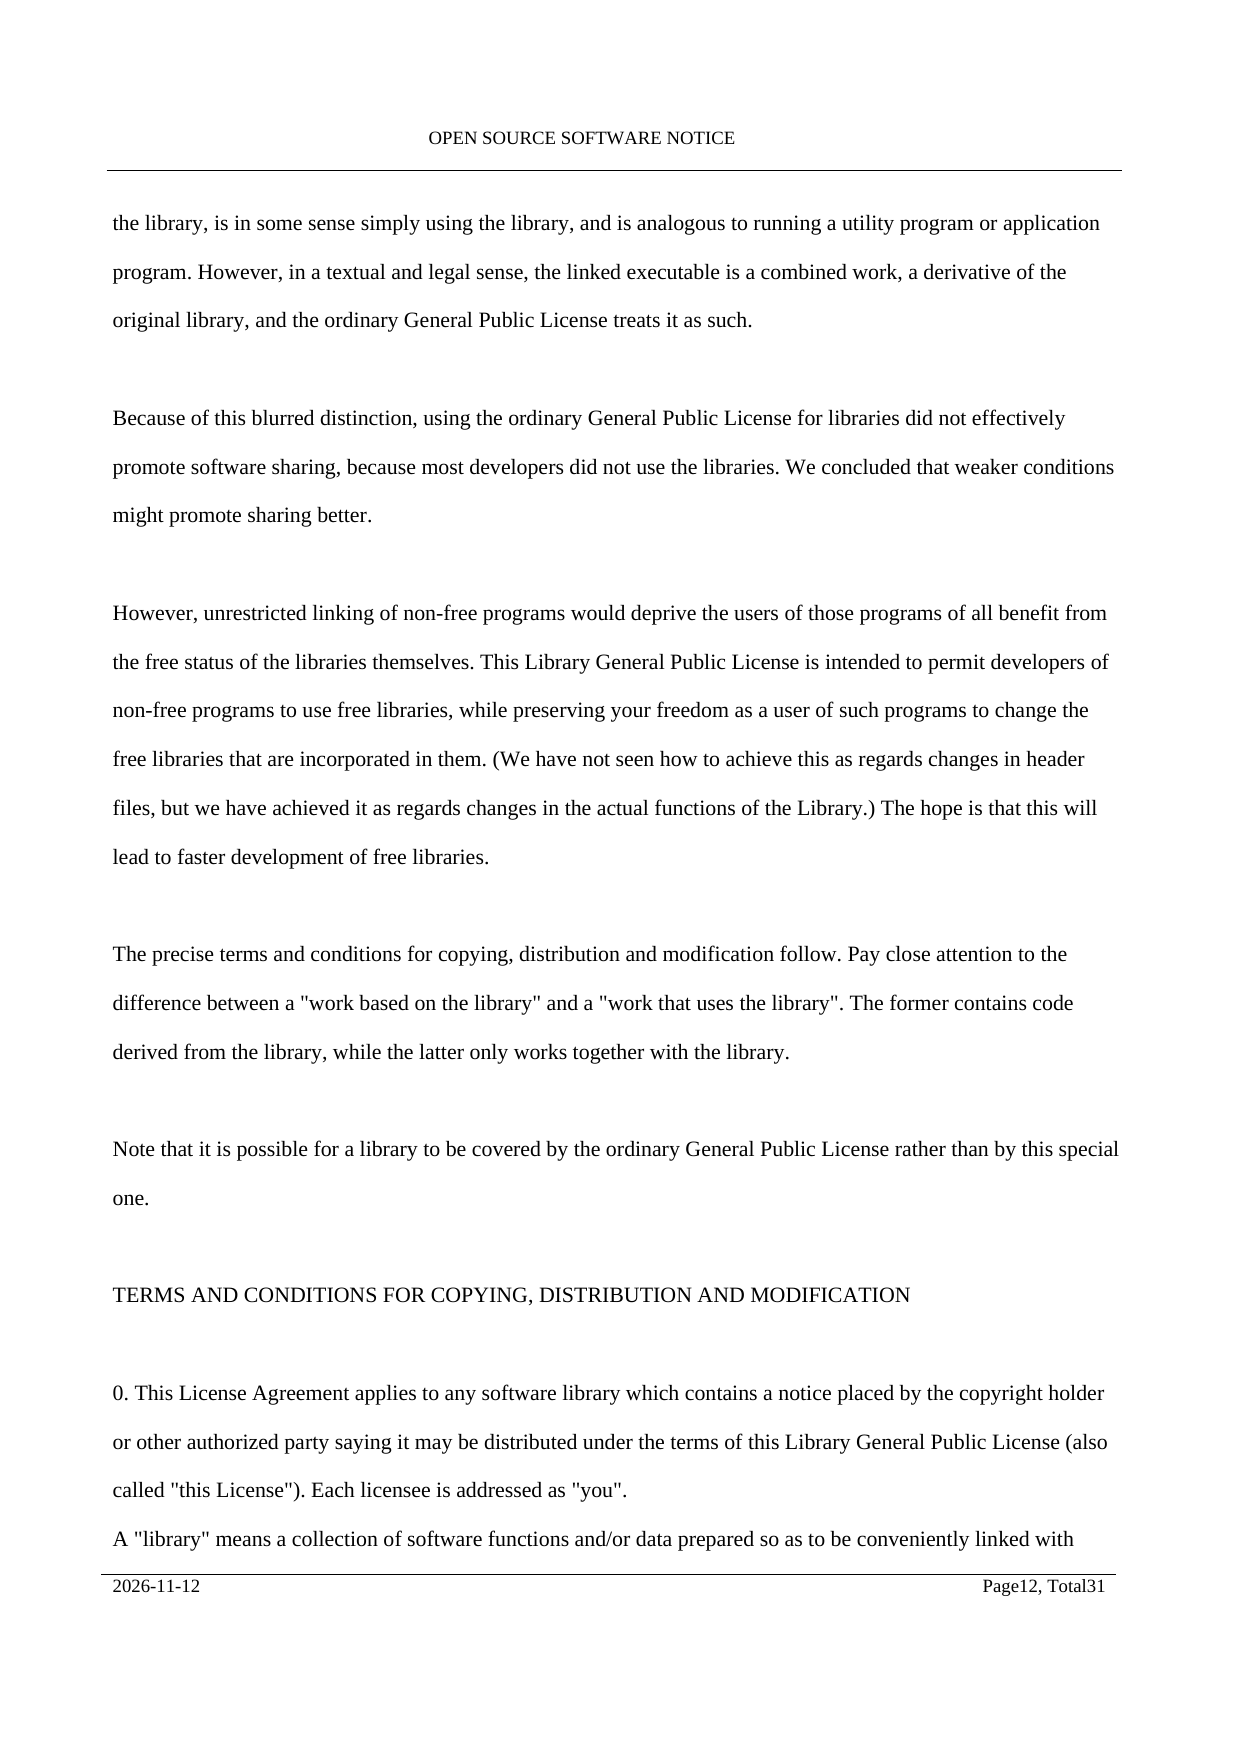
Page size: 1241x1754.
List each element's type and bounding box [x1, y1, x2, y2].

text [112, 206, 1128, 1555]
